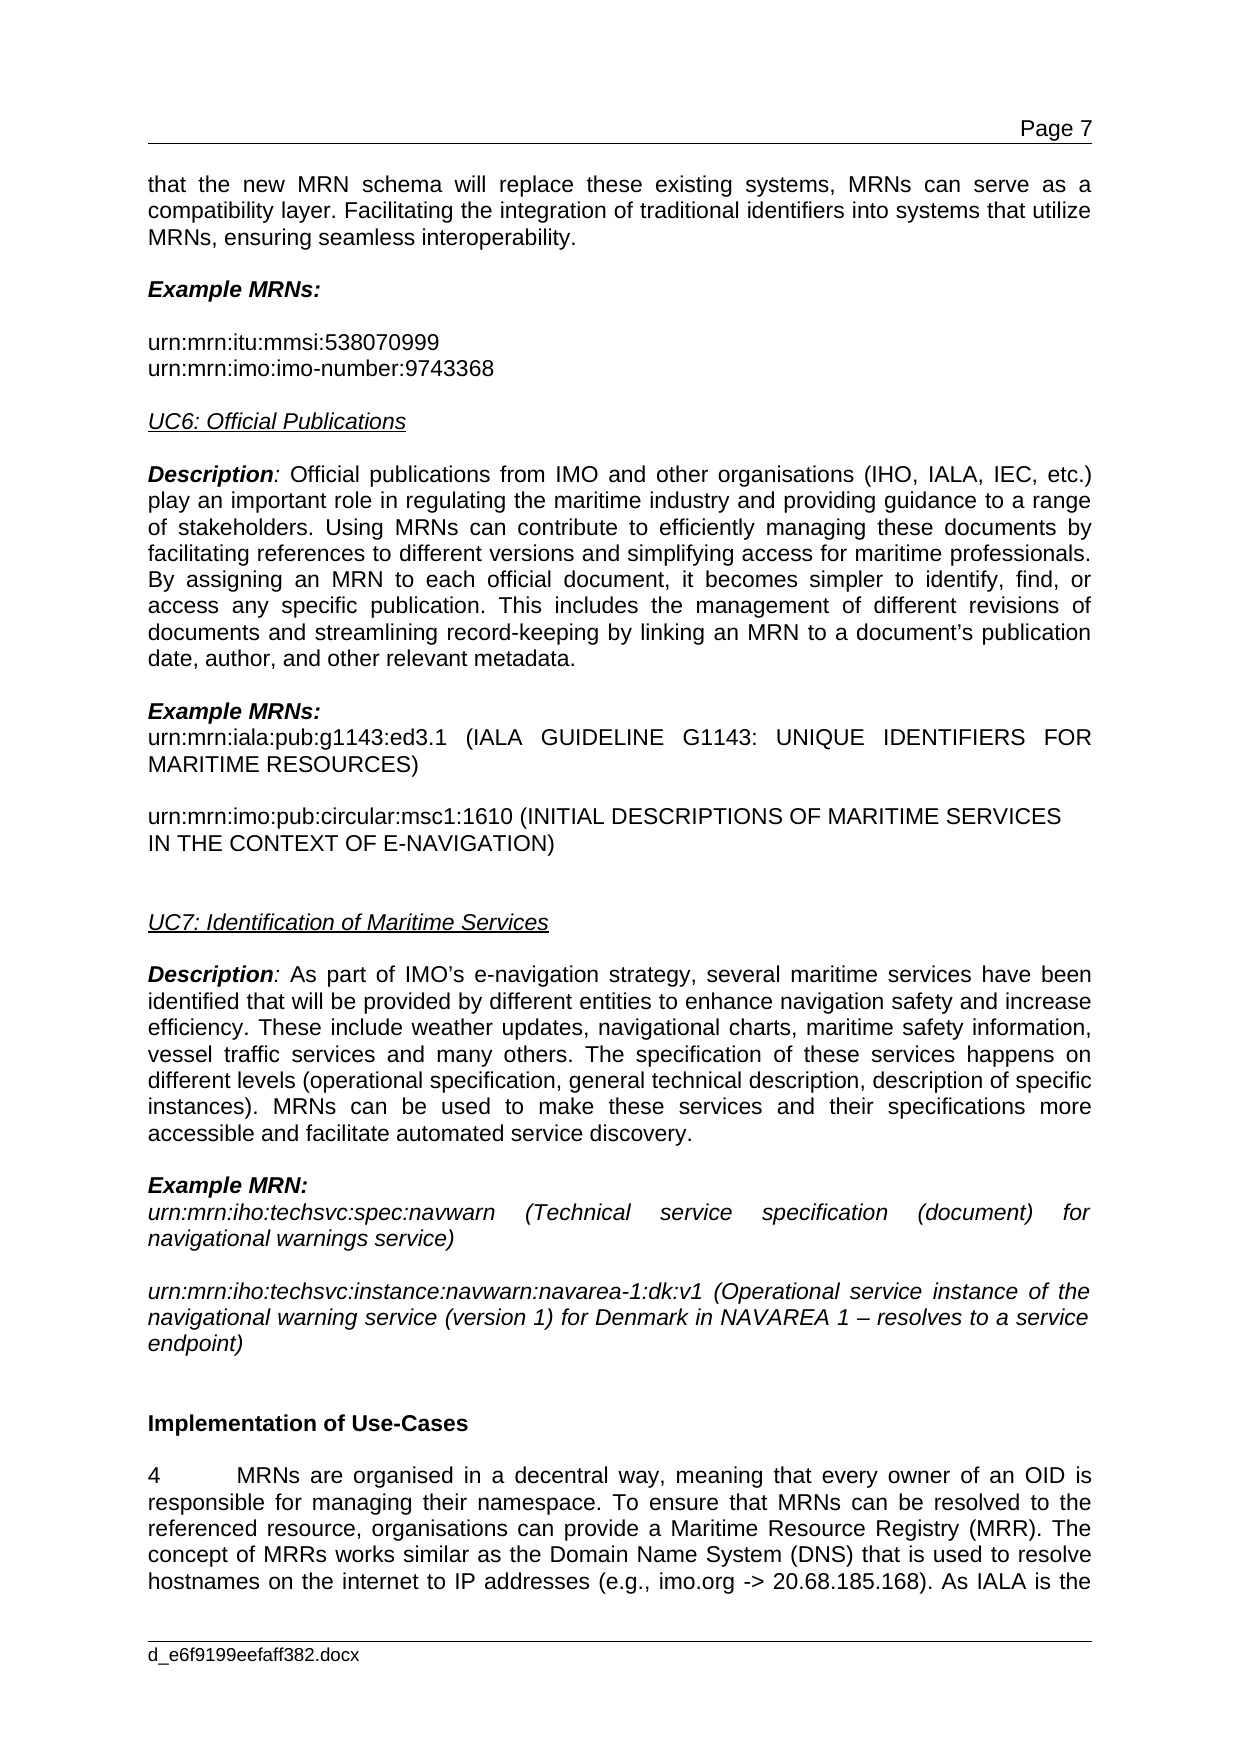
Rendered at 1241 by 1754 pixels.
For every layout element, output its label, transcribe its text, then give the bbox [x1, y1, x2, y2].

text urn:mrn:imo:pub:circular:msc1:1610 (INITIAL DESCRIPTIONS OF MARITIME SERVICES [148, 803, 1092, 830]
text Description: Official publications from IMO and other organisations (IHO, IALA, IEC, etc.) play an important role in regulating the maritime industry and providing guidance to a range of stakeholders. Using MRNs can contribute to efficiently managing these documents by facilitating references to different versions and simplifying access for maritime professionals. By assigning an MRN to each official document, it becomes simpler to identify, find, or access any specific publication. This includes the management of different revisions of documents and streamlining record-keeping by linking an MRN to a document’s publication date, author, and other relevant metadata. [148, 461, 1092, 672]
text IN THE CONTEXT OF E-NAVIGATION) [148, 830, 1092, 856]
text Example MRNs: [148, 698, 1092, 724]
text Example MRN: [148, 1172, 1092, 1199]
subtitle UC7: Identification of Maritime Services [148, 909, 1092, 935]
text urn:mrn:iho:techsvc:instance:navwarn:navarea-1:dk:v1 (Operational service instance of the navigational warning service (version 1) for Denmark in NAVAREA 1 – resolves to a service endpoint) [148, 1278, 1092, 1357]
text urn:mrn:iala:pub:g1143:ed3.1 (IALA GUIDELINE G1143: UNIQUE IDENTIFIERS FOR MARITIME RESOURCES) [148, 724, 1092, 777]
text Example MRNs: [148, 276, 1092, 303]
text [148, 171, 1092, 250]
text Description: As part of IMO’s e-navigation strategy, several maritime services have been identified that will be provided by different entities to enhance navigation safety and increase efficiency. These include weather updates, navigational charts, maritime safety information, vessel traffic services and many others. The specification of these services happens on different levels (operational specification, general technical description, description of specific instances). MRNs can be used to make these services and their specifications more accessible and facilitate automated service discovery. [148, 961, 1092, 1146]
text urn:mrn:imo:imo-number:9743368 [148, 355, 1092, 382]
text urn:mrn:iho:techsvc:spec:navwarn (Technical service specification (document) for navigational warnings service) [148, 1199, 1092, 1251]
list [148, 1462, 1092, 1594]
subtitle UC6: Official Publications [148, 408, 1092, 434]
text urn:mrn:itu:mmsi:538070999 [148, 329, 1092, 355]
subtitle Implementation of Use-Cases [148, 1409, 1092, 1436]
